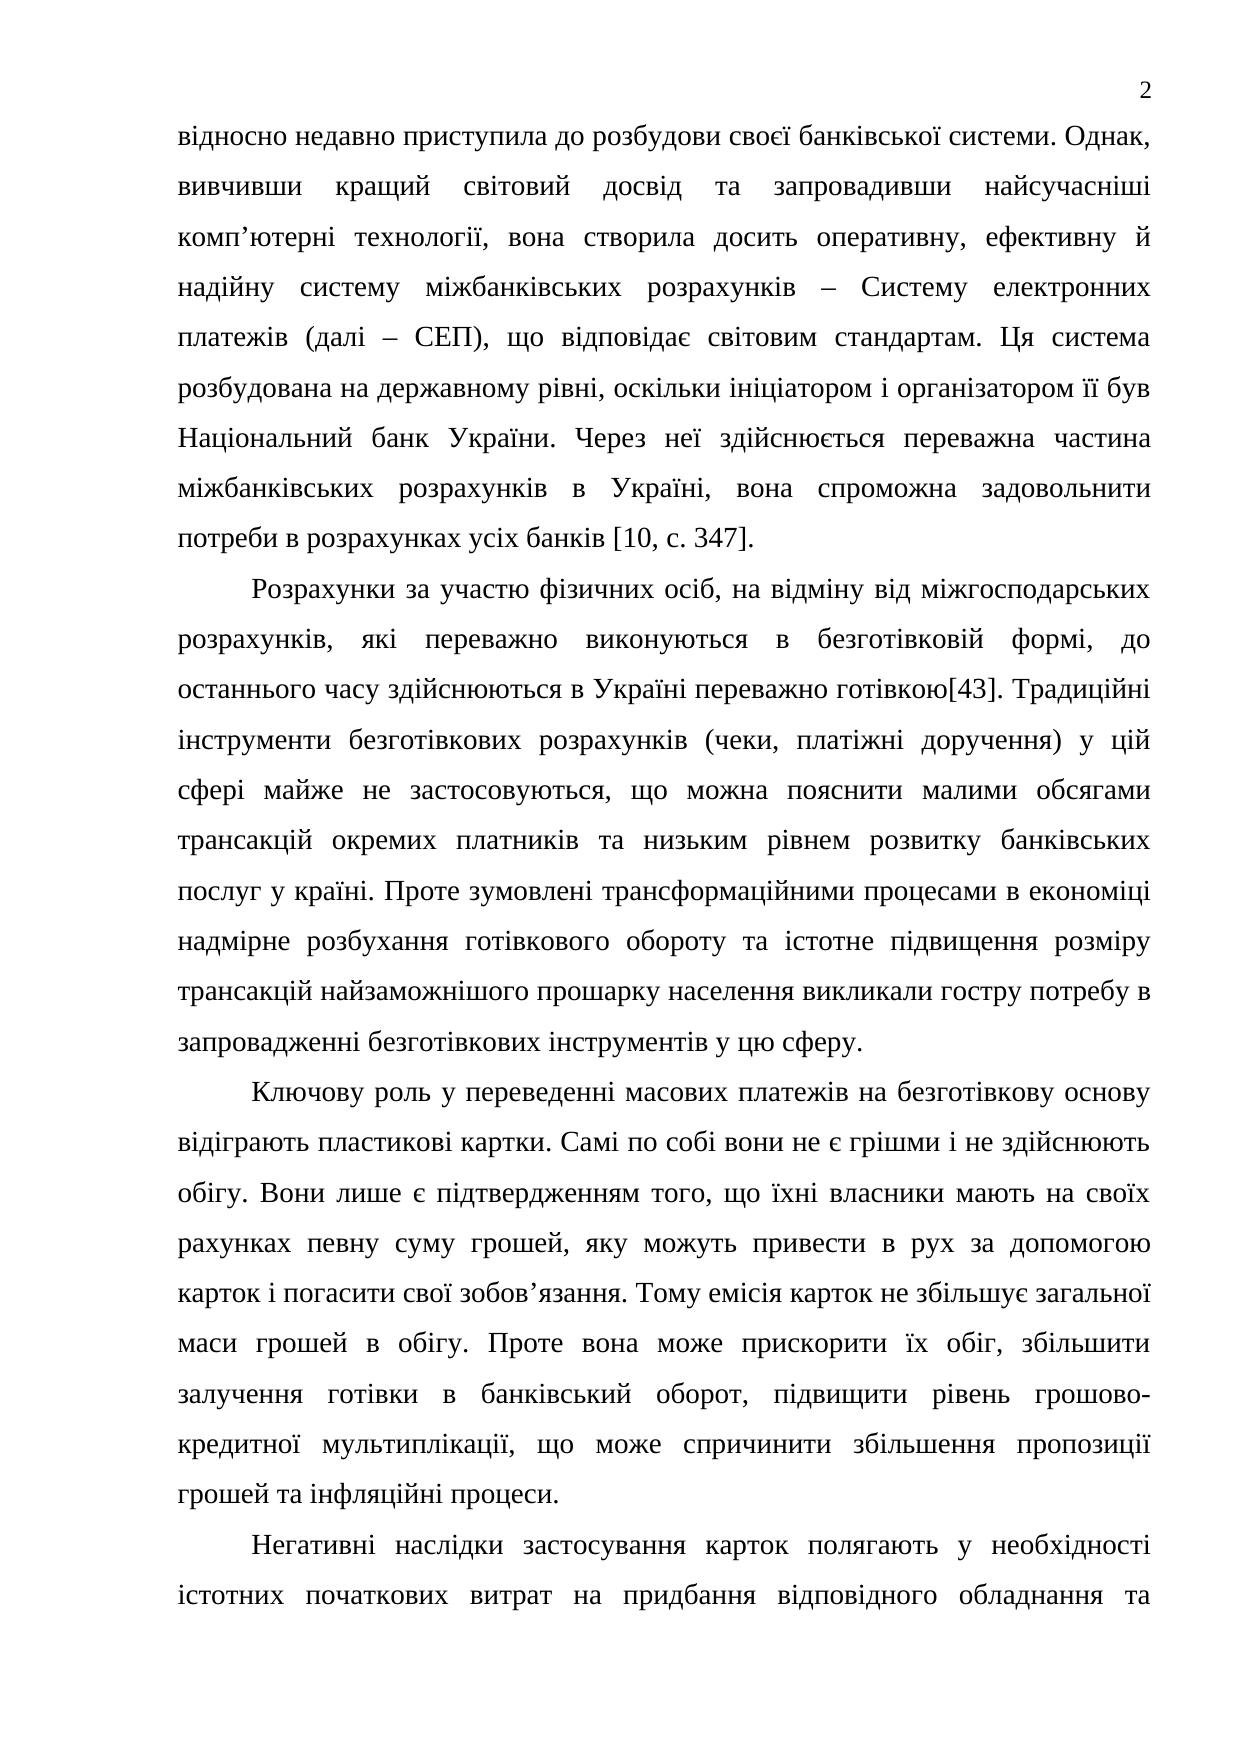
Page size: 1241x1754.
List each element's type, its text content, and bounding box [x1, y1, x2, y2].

text Розрахунки за участю фізичних осіб, на відміну від міжгосподарських розрахунків, які переважно виконуються в безготівковій формі, до останнього часу здійснюються в Україні переважно готівкою[43]. Традиційні інструменти безготівкових розрахунків (чеки, платіжні доручення) у цій сфері майже не застосовуються, що можна пояснити малими обсягами трансакцій окремих платників та низьким рівнем розвитку банківських послуг у країні. Проте зумовлені трансформаційними процесами в економіці надмірне розбухання готівкового обороту та істотне підвищення розміру трансакцій найзаможнішого прошарку населення викликали гостру потребу в запровадженні безготівкових інструментів у цю сферу. [177, 571, 1152, 1057]
text Ключову роль у переведенні масових платежів на безготівкову основу відіграють пластикові картки. Самі по собі вони не є грішми і не здійснюють обігу. Вони лише є підтвердженням того, що їхні власники мають на своїх рахунках певну суму грошей, яку можуть привести в рух за допомогою карток і погасити свої зобов’язання. Тому емісія карток не збільшує загальної маси грошей в обігу. Проте вона може прискорити їх обіг, збільшити залучення готівки в банківський оборот, підвищити рівень грошово-кредитної мультиплікації, що може спричинити збільшення пропозиції грошей та інфляційні процеси. [177, 1074, 1152, 1510]
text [177, 1527, 1152, 1611]
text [177, 118, 1152, 554]
